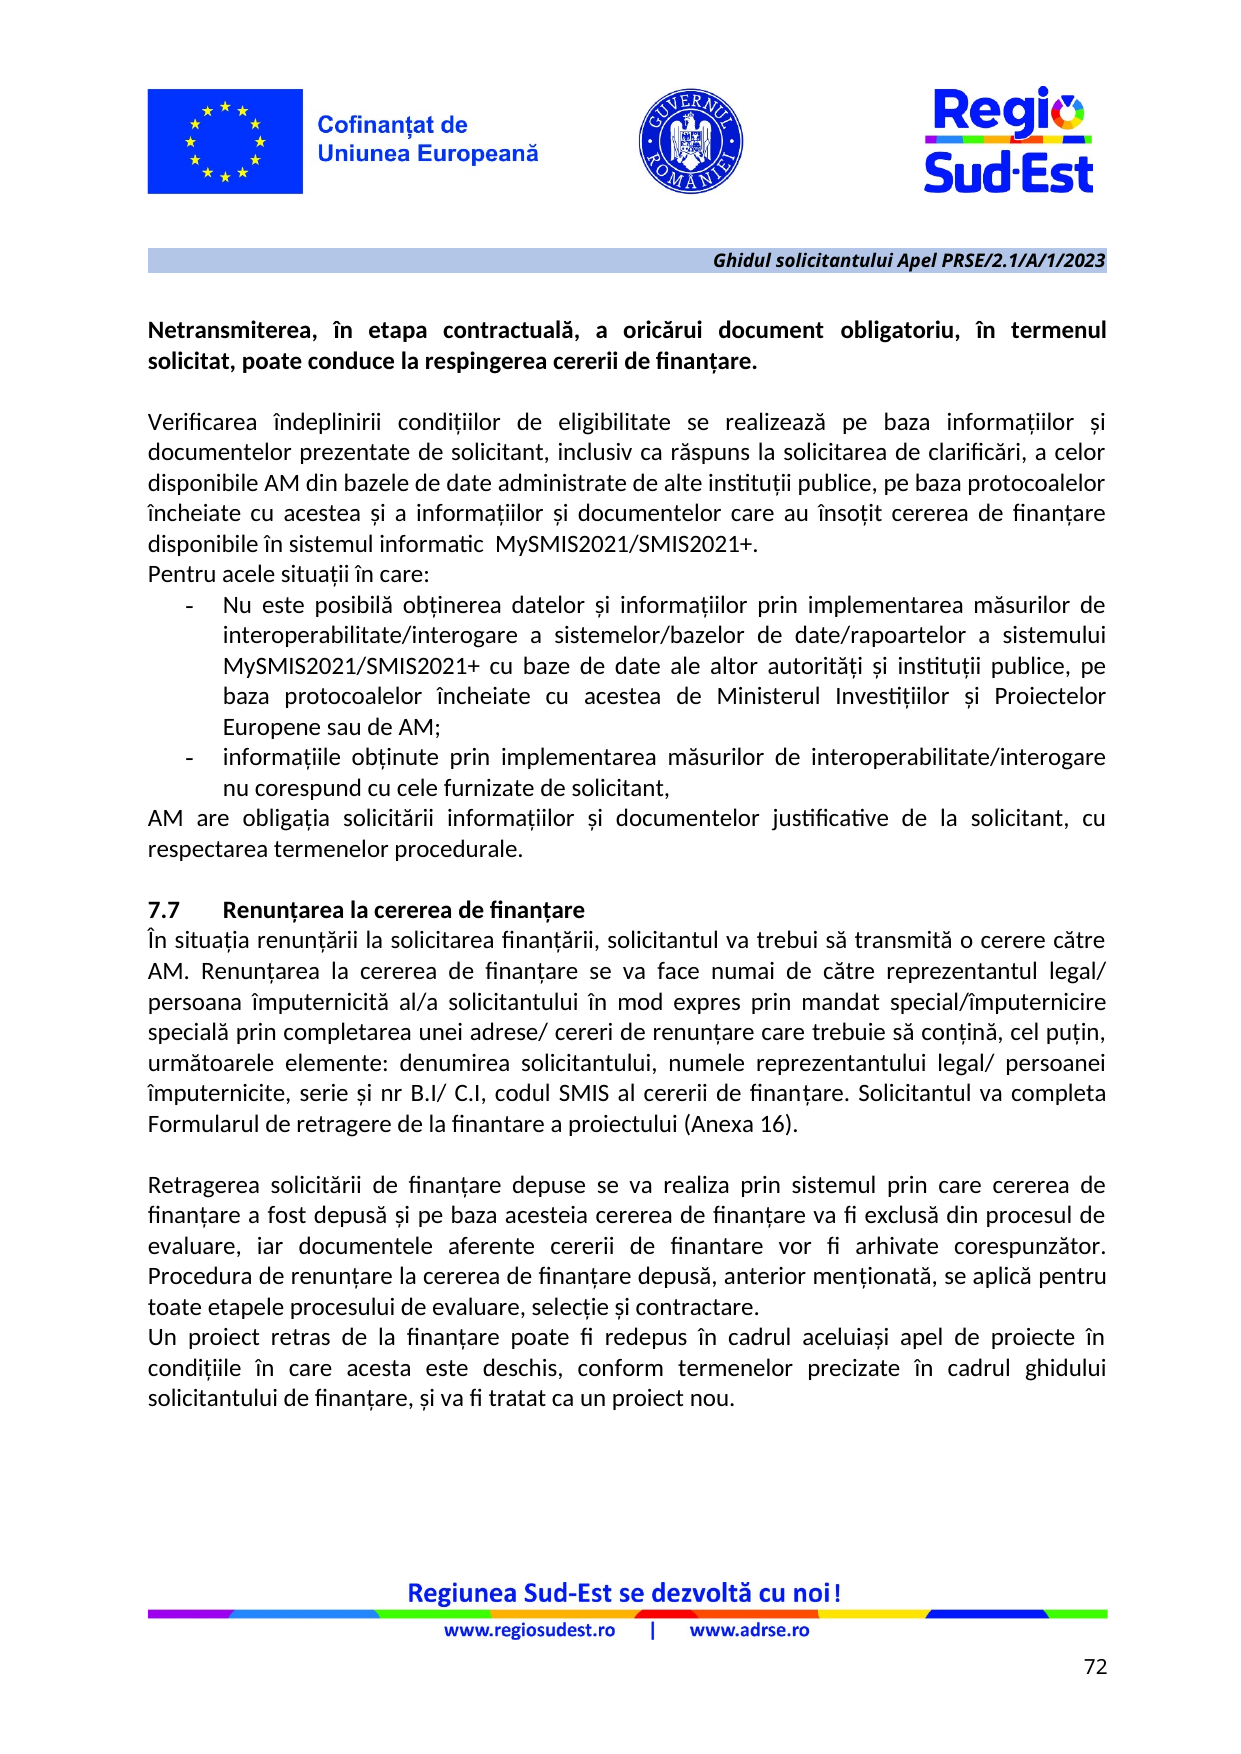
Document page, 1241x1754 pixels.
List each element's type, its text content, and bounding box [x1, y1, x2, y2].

list Netransmiterea, în etapa contractuală, a oricărui document obligatoriu, în termenul solicitat, poate conduce la respingerea cererii de finanțare. [148, 314, 1107, 375]
text Un proiect retras de la finanțare poate fi redepus în cadrul aceluiași apel de proiecte în condițiile în care acesta este deschis, conform termenelor precizate în cadrul ghidului solicitantului de finanțare, și va fi tratat ca un proiect nou. [148, 1321, 1107, 1413]
text În situaţia renunțării la solicitarea finanțării, solicitantul va trebui să transmită o cerere către AM. Renunțarea la cererea de finanțare se va face numai de către reprezentantul legal/ persoana împuternicită al/a solicitantului în mod expres prin mandat special/împuternicire specială prin completarea unei adrese/ cereri de renunțare care trebuie să conțină, cel puțin, următoarele elemente: denumirea solicitantului, numele reprezentantului legal/ persoanei împuternicite, serie și nr B.I/ C.I, codul SMIS al cererii de finanţare. Solicitantul va completa Formularul de retragere de la finantare a proiectului (Anexa 16). [148, 925, 1107, 1138]
picture [147, 86, 1093, 195]
text Retragerea solicitării de finanțare depuse se va realiza prin sistemul prin care cererea de finanțare a fost depusă și pe baza acesteia cererea de finanțare va fi exclusă din procesul de evaluare, iar documentele aferente cererii de finantare vor fi arhivate corespunzător. Procedura de renunțare la cererea de finanțare depusă, anterior menţionată, se aplică pentru toate etapele procesului de evaluare, selecție și contractare. [148, 1169, 1107, 1321]
picture [147, 1582, 1108, 1640]
list Nu este posibilă obținerea datelor și informațiilor prin implementarea măsurilor de interoperabilitate/interogare a sistemelor/bazelor de date/rapoartelor a sistemului MySMIS2021/SMIS2021+ cu baze de date ale altor autorități și instituții publice, pe baza protocoalelor încheiate cu acestea de Ministerul Investițiilor și Proiectelor Europene sau de AM; [185, 589, 1107, 742]
text AM are obligația solicitării informațiilor și documentelor justificative de la solicitant, cu respectarea termenelor procedurale. [148, 803, 1107, 864]
text Verificarea îndeplinirii condițiilor de eligibilitate se realizează pe baza informațiilor și documentelor prezentate de solicitant, inclusiv ca răspuns la solicitarea de clarificări, a celor disponibile AM din bazele de date administrate de alte instituții publice, pe baza protocoalelor încheiate cu acestea și a informațiilor și documentelor care au însoțit cererea de finanțare disponibile în sistemul informatic MySMIS2021/SMIS2021+. [148, 406, 1107, 558]
list informațiile obținute prin implementarea măsurilor de interoperabilitate/interogare nu corespund cu cele furnizate de solicitant, [185, 742, 1107, 803]
text Pentru acele situații în care: [148, 558, 1107, 589]
subtitle Renunțarea la cererea de finanțare [148, 894, 1107, 925]
